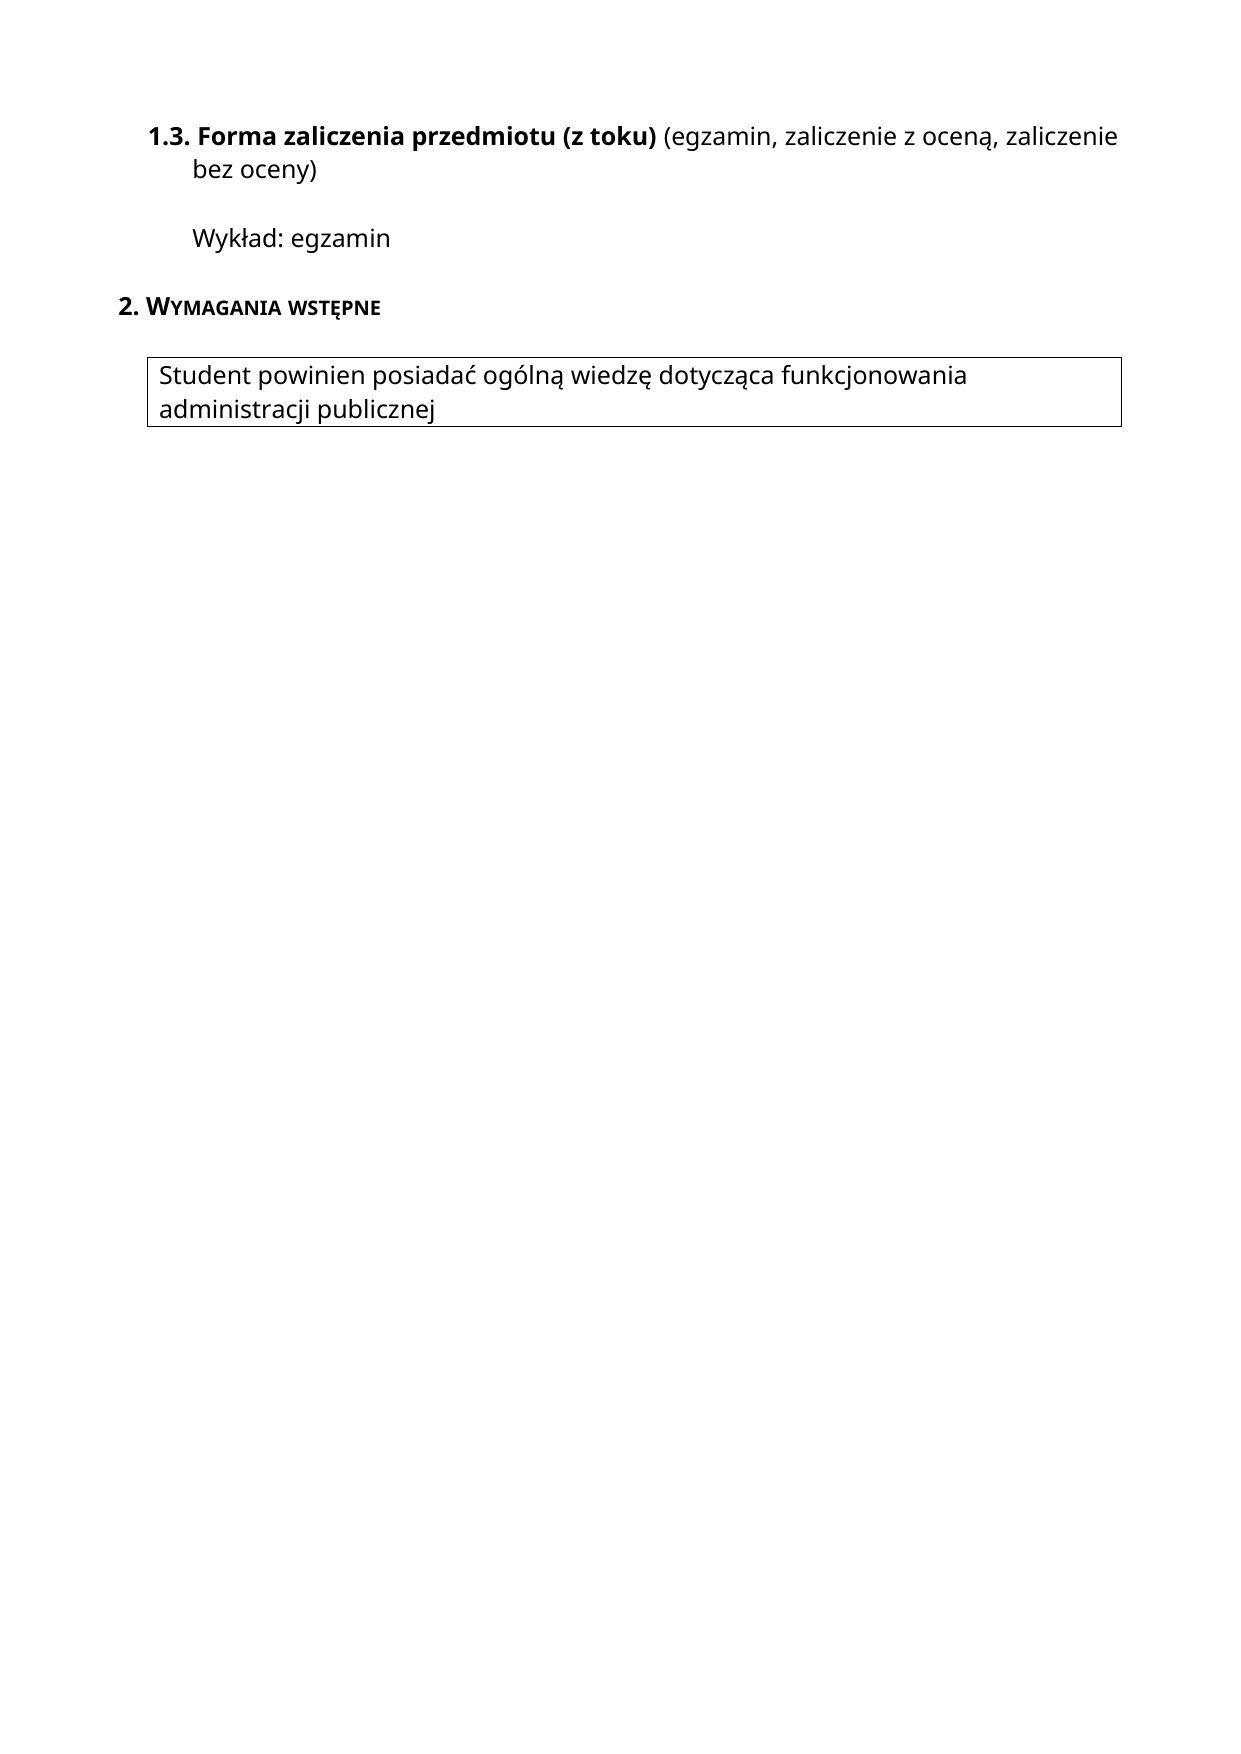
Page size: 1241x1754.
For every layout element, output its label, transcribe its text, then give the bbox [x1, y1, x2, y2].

text 2. Wymagania wstępne [118, 288, 1122, 322]
table_header Student powinien posiadać ogólną wiedzę dotycząca funkcjonowania administracji publicznej [148, 358, 1121, 426]
text 1.3. Forma zaliczenia przedmiotu (z toku) (egzamin, zaliczenie z oceną, zaliczenie bez oceny) [148, 118, 1122, 186]
text Wykład: egzamin [192, 220, 1122, 254]
